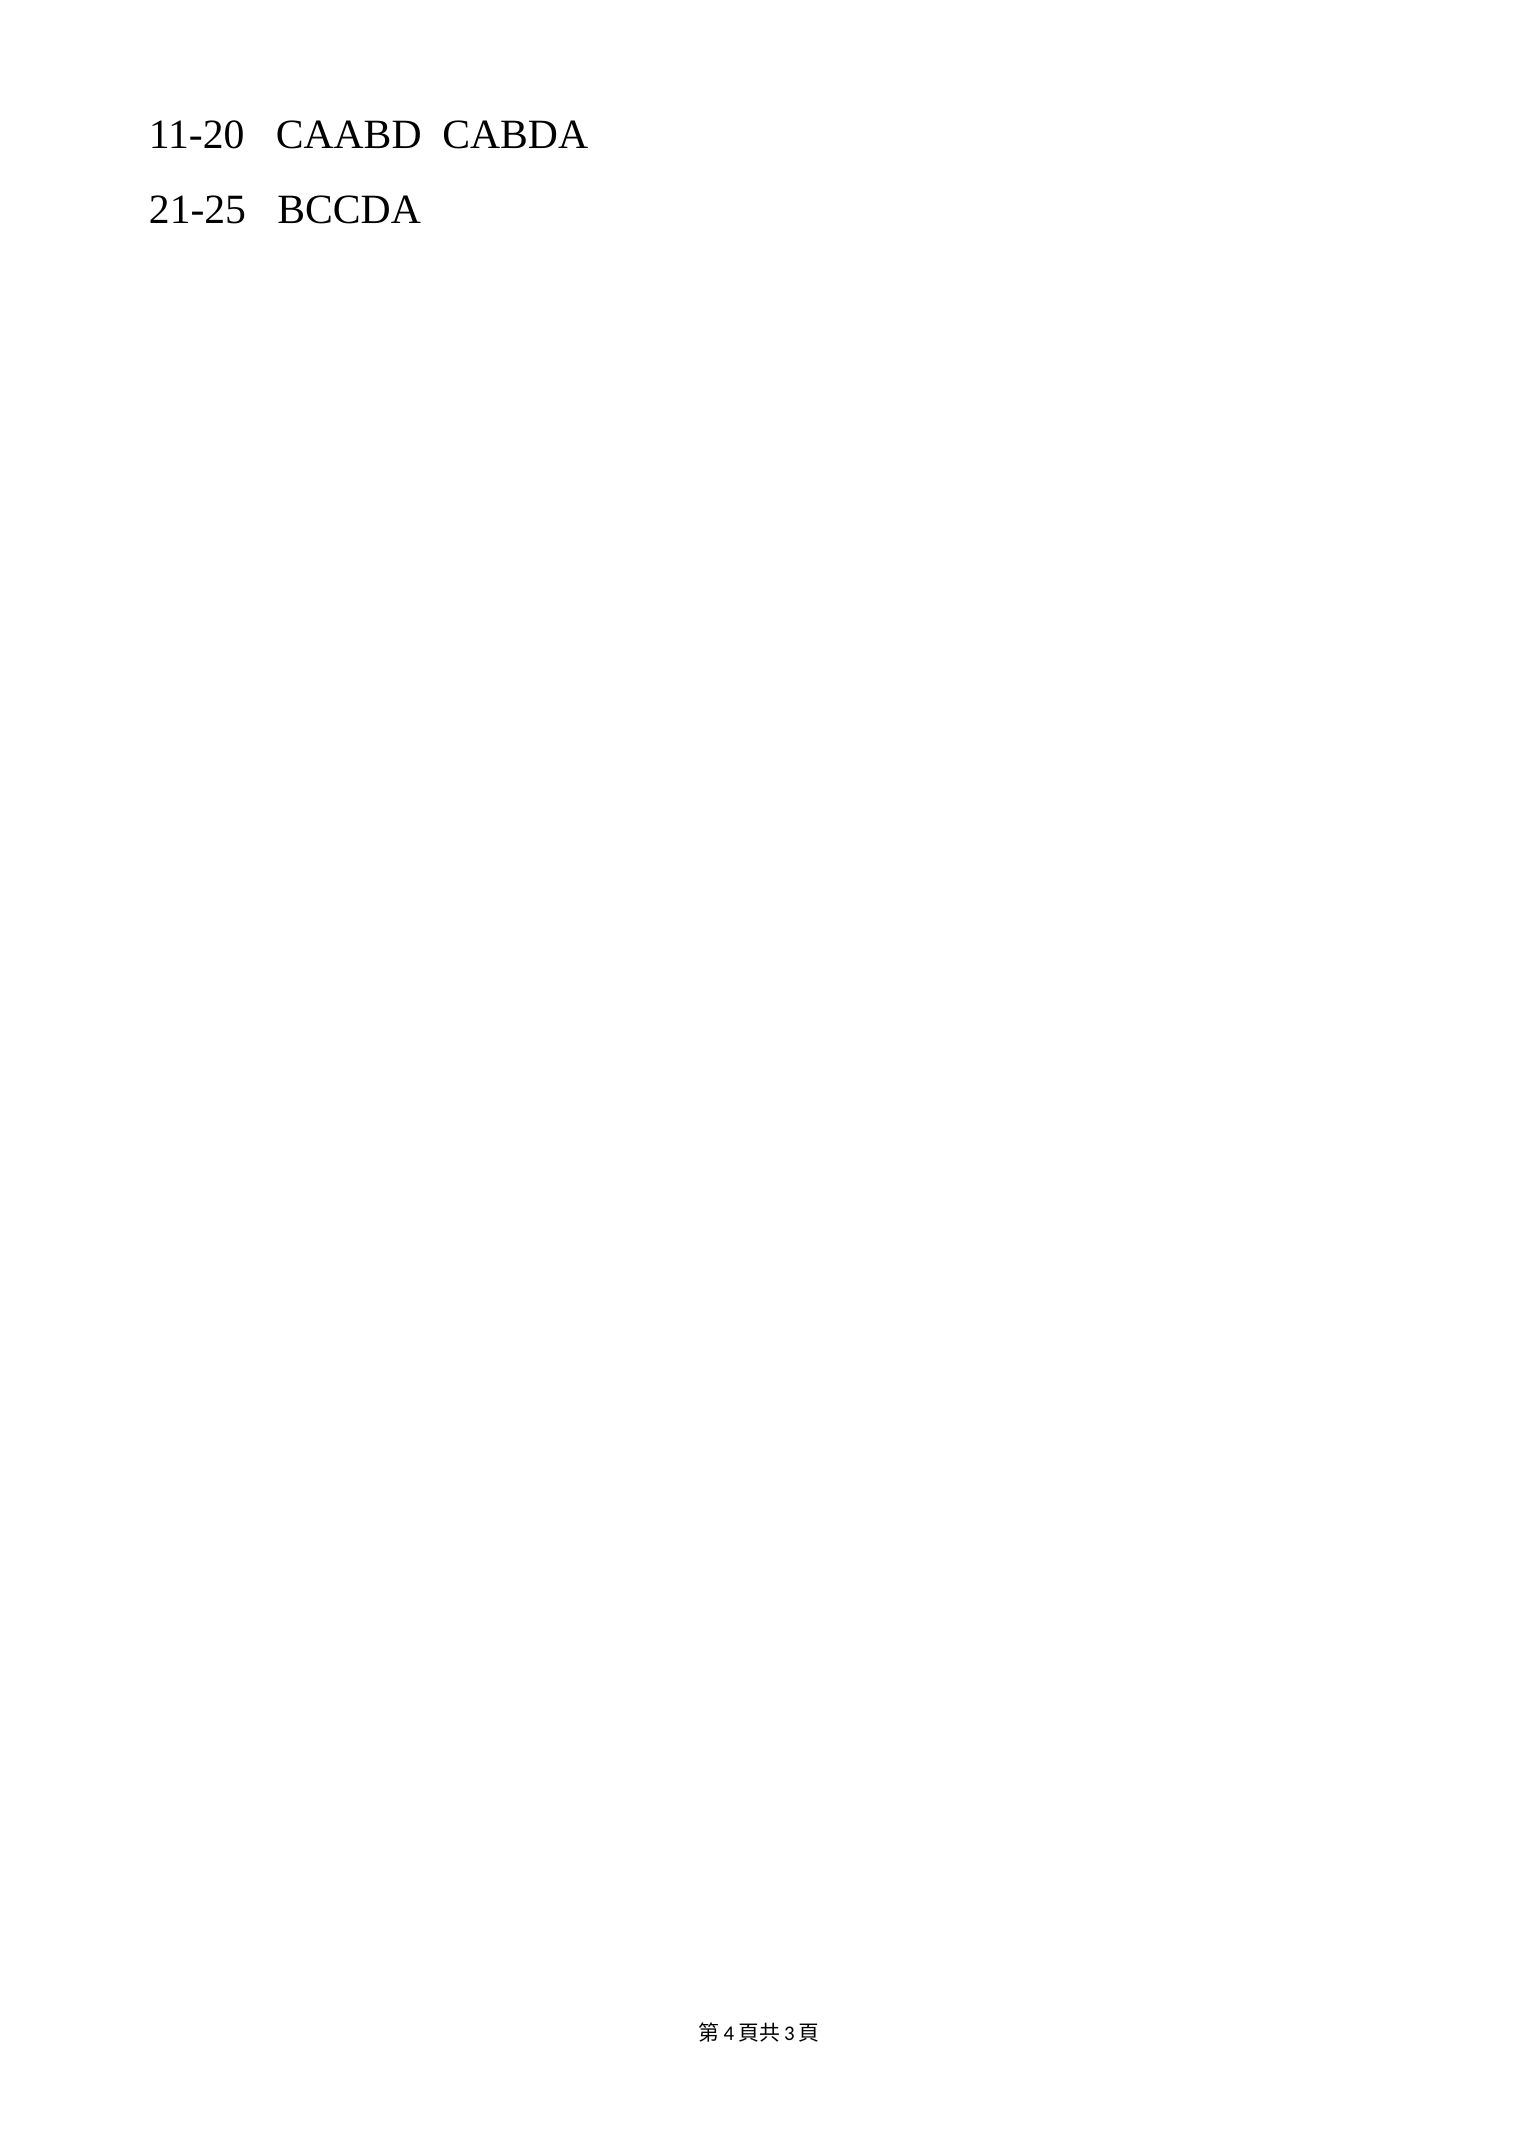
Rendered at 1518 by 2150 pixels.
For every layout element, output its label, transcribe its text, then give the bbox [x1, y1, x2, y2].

list 21-25 BCCDA [149, 171, 1429, 246]
list 11-20 CAABD CABDA [149, 96, 1429, 171]
